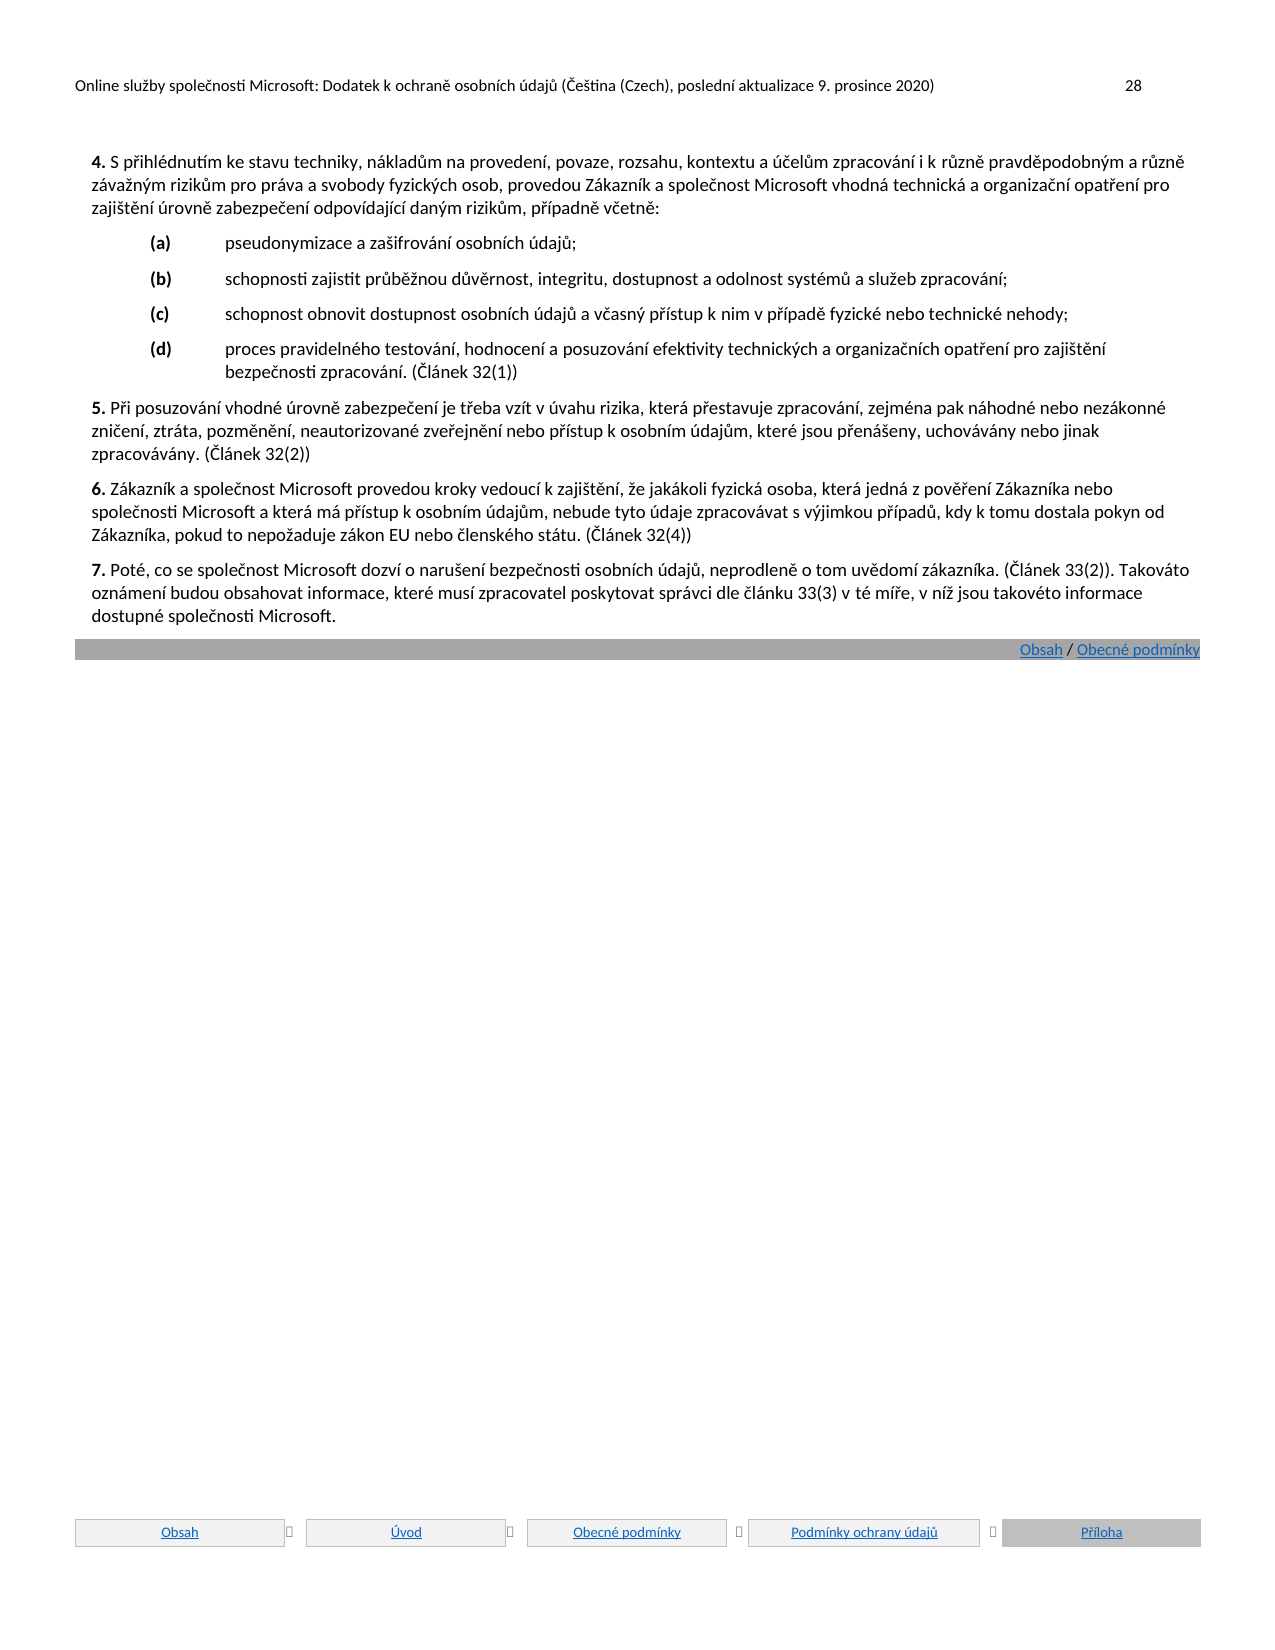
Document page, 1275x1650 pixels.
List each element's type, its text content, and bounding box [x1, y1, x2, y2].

list 6. Zákazník a společnost Microsoft provedou kroky vedoucí k zajištění, že jakákoli fyzická osoba, která jedná z pověření Zákazníka nebo společnosti Microsoft a která má přístup k osobním údajům, nebude tyto údaje zpracovávat s výjimkou případů, kdy k tomu dostala pokyn od Zákazníka, pokud to nepožaduje zákon EU nebo členského státu. (Článek 32(4)) [91, 477, 1200, 546]
list (a) pseudonymizace a zašifrování osobních údajů; [150, 231, 1200, 254]
list Obsah / Obecné podmínky [75, 639, 1200, 660]
list 4. S přihlédnutím ke stavu techniky, nákladům na provedení, povaze, rozsahu, kontextu a účelům zpracování i k různě pravděpodobným a různě závažným rizikům pro práva a svobody fyzických osob, provedou Zákazník a společnost Microsoft vhodná technická a organizační opatření pro zajištění úrovně zabezpečení odpovídající daným rizikům, případně včetně: [91, 150, 1200, 219]
list (b) schopnosti zajistit průběžnou důvěrnost, integritu, dostupnost a odolnost systémů a služeb zpracování; [150, 267, 1200, 289]
list (d) proces pravidelného testování, hodnocení a posuzování efektivity technických a organizačních opatření pro zajištění bezpečnosti zpracování. (Článek 32(1)) [150, 337, 1200, 383]
list (c) schopnost obnovit dostupnost osobních údajů a včasný přístup k nim v případě fyzické nebo technické nehody; [150, 302, 1200, 325]
list 7. Poté, co se společnost Microsoft dozví o narušení bezpečnosti osobních údajů, neprodleně o tom uvědomí zákazníka. (Článek 33(2)). Takováto oznámení budou obsahovat informace, které musí zpracovatel poskytovat správci dle článku 33(3) v té míře, v níž jsou takovéto informace dostupné společnosti Microsoft. [91, 558, 1200, 627]
list 5. Při posuzování vhodné úrovně zabezpečení je třeba vzít v úvahu rizika, která přestavuje zpracování, zejména pak náhodné nebo nezákonné zničení, ztráta, pozměnění, neautorizované zveřejnění nebo přístup k osobním údajům, které jsou přenášeny, uchovávány nebo jinak zpracovávány. (Článek 32(2)) [91, 396, 1200, 464]
